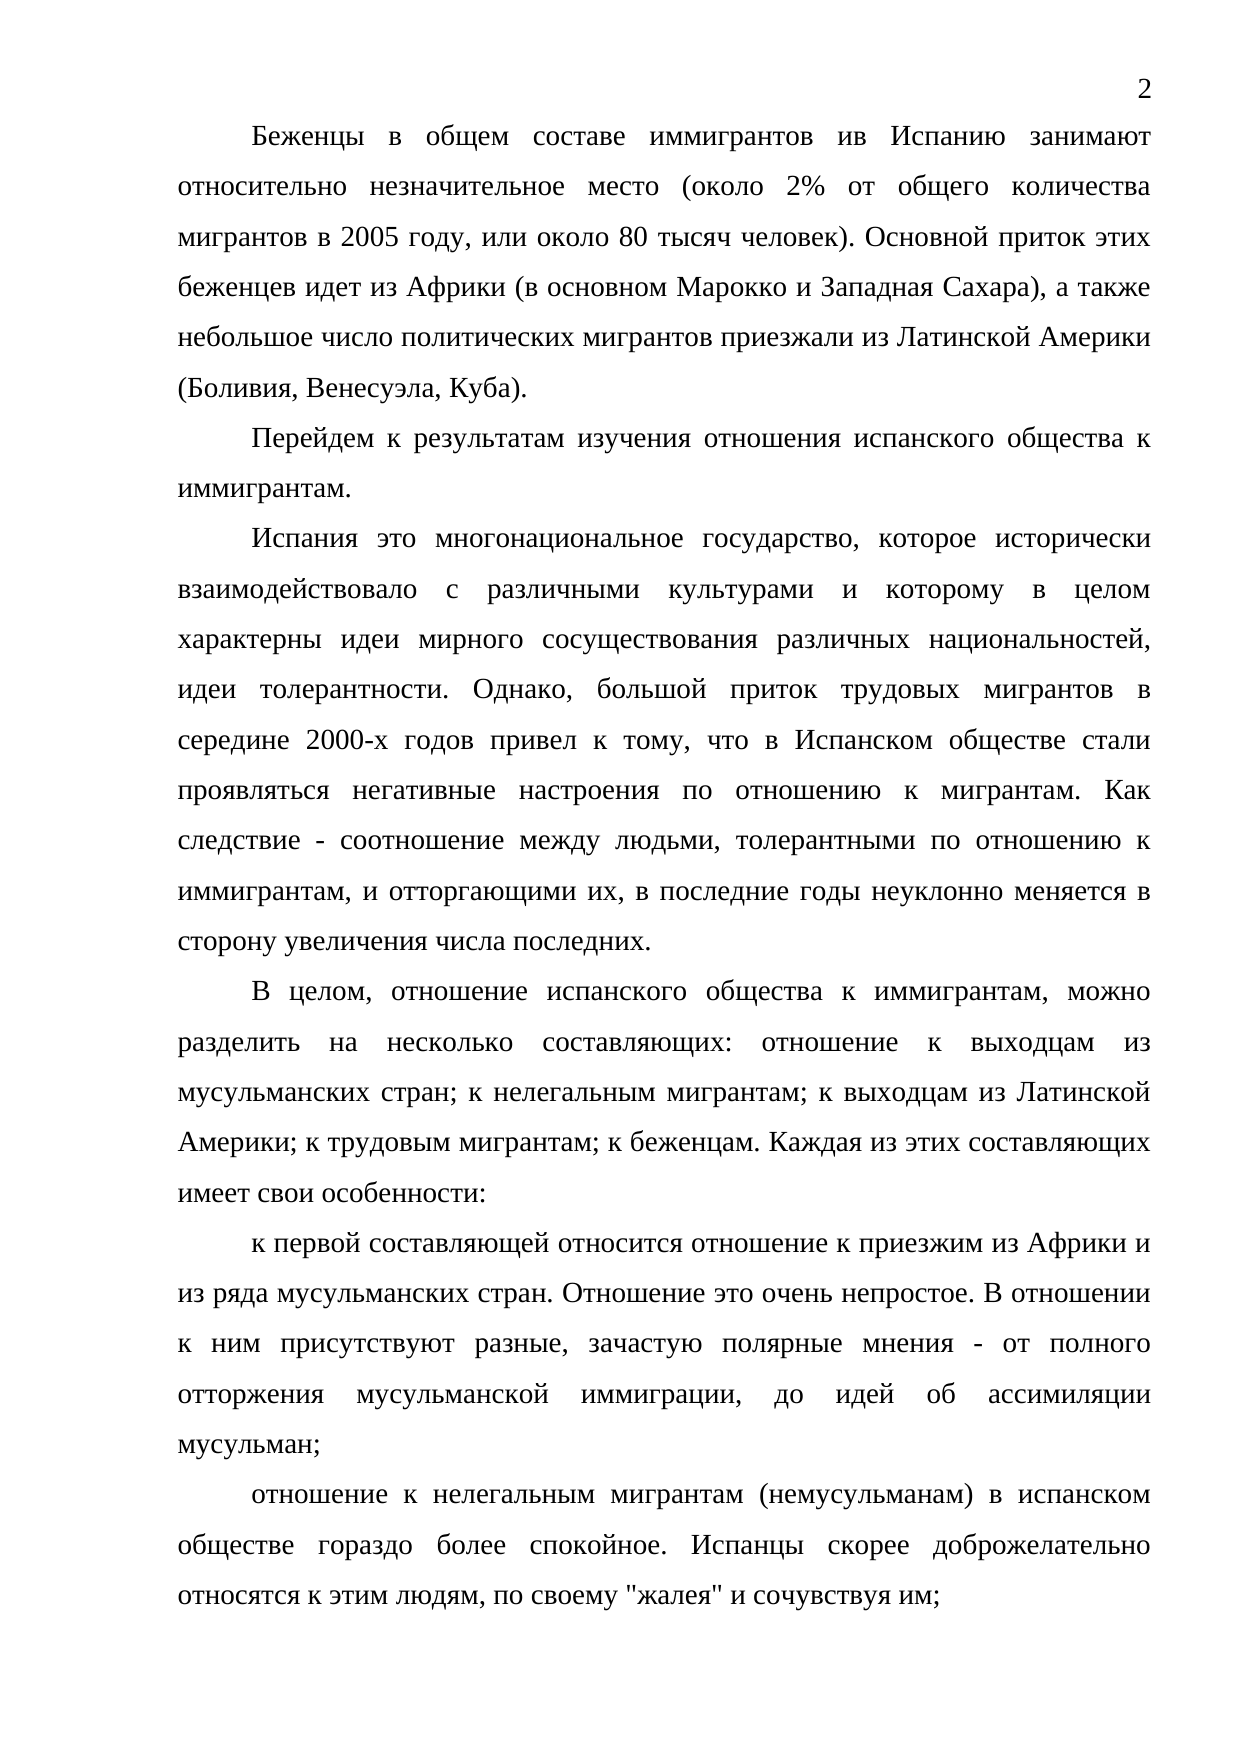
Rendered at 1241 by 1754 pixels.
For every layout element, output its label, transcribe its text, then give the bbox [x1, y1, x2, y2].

text отношение к нелегальным мигрантам (немусульманам) в испанском обществе гораздо более спокойное. Испанцы скорее доброжелательно относятся к этим людям, по своему "жалея" и сочувствуя им; [177, 1477, 1152, 1611]
text Перейдем к результатам изучения отношения испанского общества к иммигрантам. [177, 420, 1152, 504]
text к первой составляющей относится отношение к приезжим из Африки и из ряда мусульманских стран. Отношение это очень непростое. В отношении к ним присутствуют разные, зачастую полярные мнения - от полного отторжения мусульманской иммиграции, до идей об ассимиляции мусульман; [177, 1225, 1152, 1460]
text Беженцы в общем составе иммигрантов ив Испанию занимают относительно незначительное место (около 2% от общего количества мигрантов в 2005 году, или около 80 тысяч человек). Основной приток этих беженцев идет из Африки (в основном Марокко и Западная Сахара), а также небольшое число политических мигрантов приезжали из Латинской Америки (Боливия, Венесуэла, Куба). [177, 118, 1152, 403]
text В целом, отношение испанского общества к иммигрантам, можно разделить на несколько составляющих: отношение к выходцам из мусульманских стран; к нелегальным мигрантам; к выходцам из Латинской Америки; к трудовым мигрантам; к беженцам. Каждая из этих составляющих имеет свои особенности: [177, 973, 1152, 1208]
text Испания это многонациональное государство, которое исторически взаимодействовало с различными культурами и которому в целом характерны идеи мирного сосуществования различных национальностей, идеи толерантности. Однако, большой приток трудовых мигрантов в середине 2000-х годов привел к тому, что в Испанском обществе стали проявляться негативные настроения по отношению к мигрантам. Как следствие - соотношение между людьми, толерантными по отношению к иммигрантам, и отторгающими их, в последние годы неуклонно меняется в сторону увеличения числа последних. [177, 521, 1152, 957]
